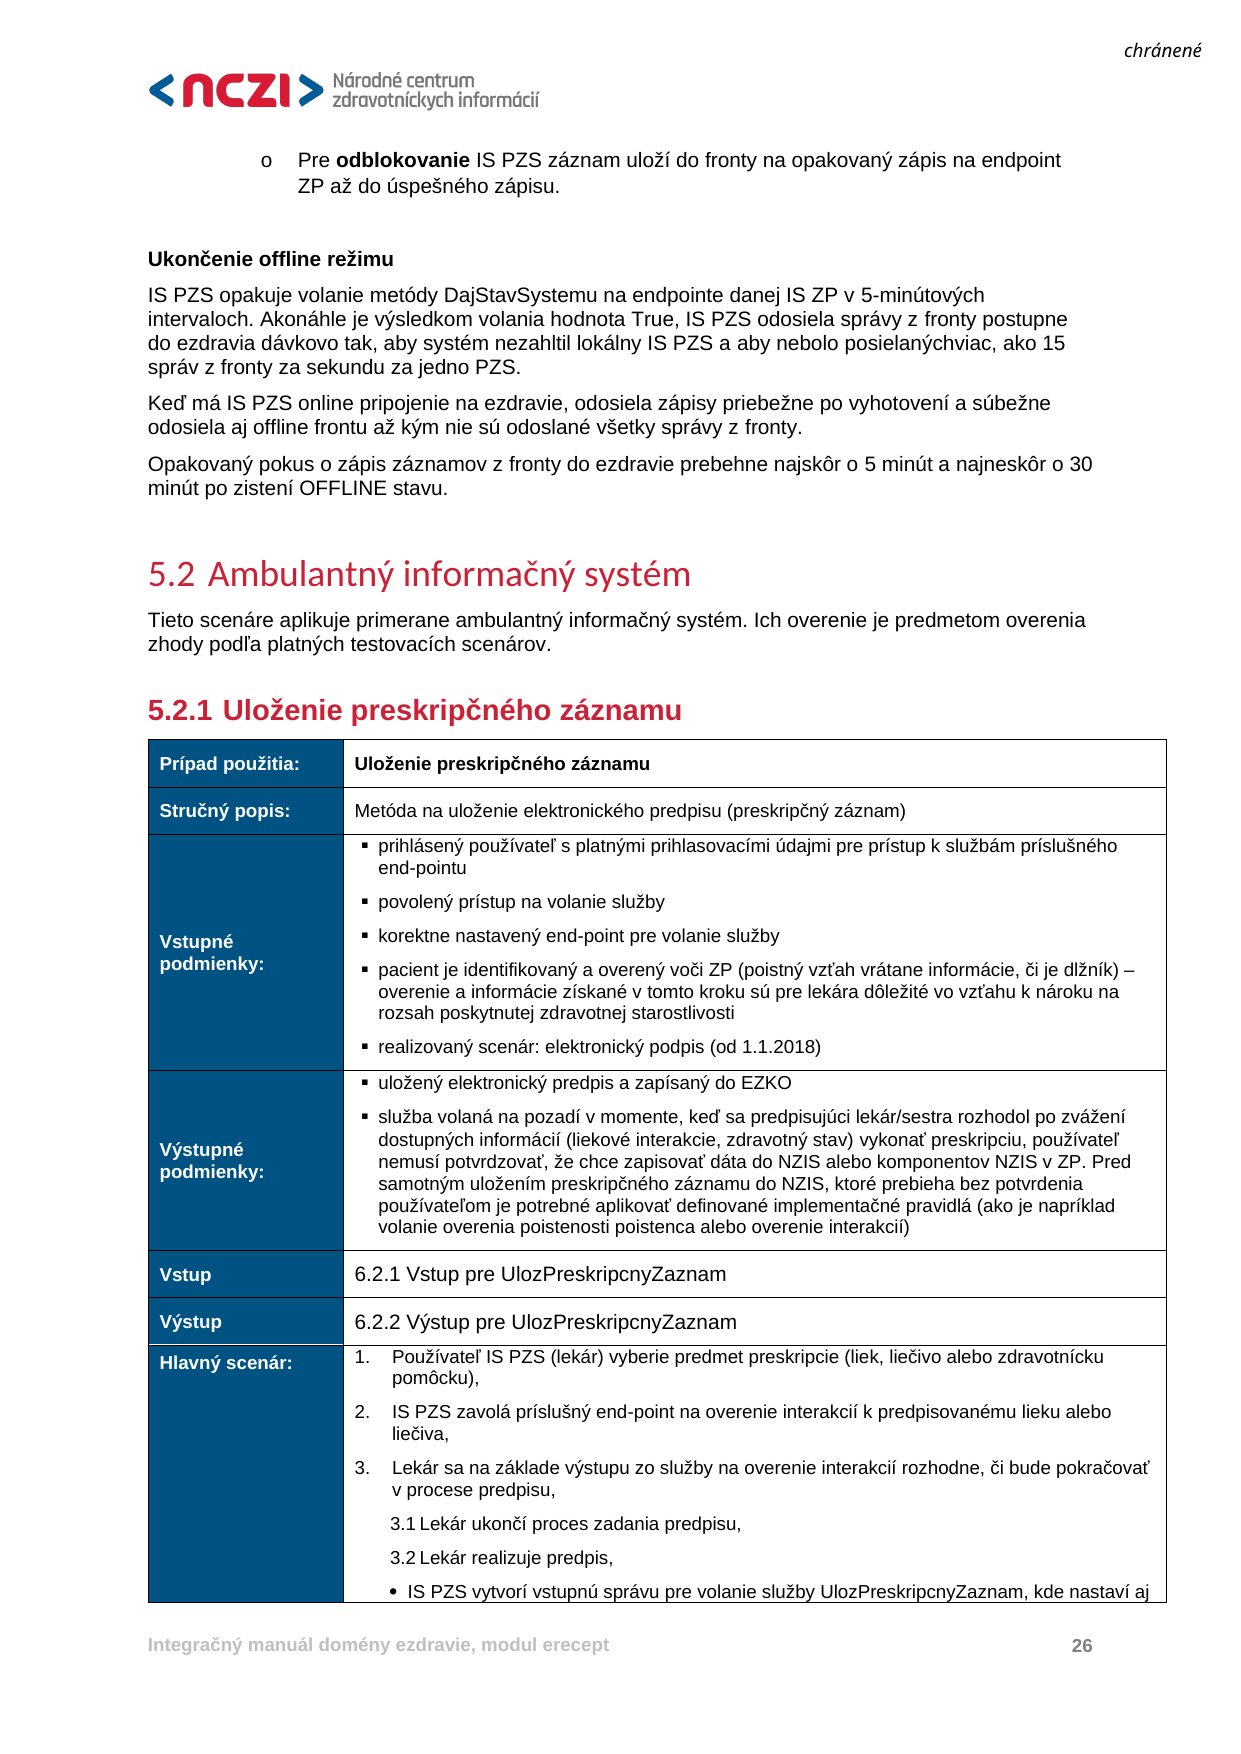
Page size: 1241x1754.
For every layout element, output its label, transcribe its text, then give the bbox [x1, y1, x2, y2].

text Ambulantný informačný systém [148, 549, 1093, 595]
table_cell Výstupné podmienky: [149, 1071, 343, 1250]
table_cell Metóda na uloženie elektronického predpisu (preskripčný záznam) [344, 788, 1166, 834]
list Pre odblokovanie IS PZS záznam uloží do fronty na opakovaný zápis na endpoint ZP až do úspešného zápisu. [260, 148, 1093, 197]
table_cell uložený elektronický predpis a zapísaný do EZKO služba volaná na pozadí v momente, keď sa predpisujúci lekár/sestra rozhodol po zvážení dostupných informácií (liekové interakcie, zdravotný stav) vykonať preskripciu, používateľ nemusí potvrdzovať, že chce zapisovať dáta do NZIS alebo komponentov NZIS v ZP. Pred samotným uložením preskripčného záznamu do NZIS, ktoré prebieha bez potvrdenia používateľom je potrebné aplikovať definované implementačné pravidlá (ako je napríklad volanie overenia poistenosti poistenca alebo overenie interakcií) [344, 1071, 1166, 1250]
list Keď má IS PZS online pripojenie na ezdravie, odosiela zápisy priebežne po vyhotovení a súbežne odosiela aj offline frontu až kým nie sú odoslané všetky správy z fronty. [148, 391, 1093, 439]
text Uloženie preskripčného záznamu [148, 693, 1093, 727]
list Opakovaný pokus o zápis záznamov z fronty do ezdravie prebehne najskôr o 5 minút a najneskôr o 30 minút po zistení OFFLINE stavu. [148, 452, 1093, 499]
list IS PZS opakuje volanie metódy DajStavSystemu na endpointe danej IS ZP v 5-minútových intervaloch. Akonáhle je výsledkom volania hodnota True, IS PZS odosiela správy z fronty postupne do ezdravia dávkovo tak, aby systém nezahltil lokálny IS PZS a aby nebolo posielanýchviac, ako 15 správ z fronty za sekundu za jedno PZS. [148, 283, 1093, 379]
text Tieto scenáre aplikuje primerane ambulantný informačný systém. Ich overenie je predmetom overenia zhody podľa platných testovacích scenárov. [148, 608, 1093, 656]
table_cell prihlásený používateľ s platnými prihlasovacími údajmi pre prístup k službám príslušného end-pointu povolený prístup na volanie služby korektne nastavený end-point pre volanie služby pacient je identifikovaný a overený voči ZP (poistný vzťah vrátane informácie, či je dlžník) – overenie a informácie získané v tomto kroku sú pre lekára dôležité vo vzťahu k nároku na rozsah poskytnutej zdravotnej starostlivosti realizovaný scenár: elektronický podpis (od 1.1.2018) [344, 835, 1166, 1070]
table_cell Vstup [149, 1251, 343, 1297]
table_cell Stručný popis: [149, 788, 343, 834]
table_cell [344, 1346, 1166, 1602]
table_cell Vstupné podmienky: [149, 835, 343, 1070]
list Ukončenie offline režimu [148, 246, 1093, 270]
picture [137, 58, 552, 124]
table_cell 6.2.1 Vstup pre UlozPreskripcnyZaznam [344, 1251, 1166, 1297]
table_header Prípad použitia: [149, 740, 343, 787]
table_header Uloženie preskripčného záznamu [344, 740, 1166, 787]
table_cell Hlavný scenár: [149, 1346, 343, 1602]
table_cell 6.2.2 Výstup pre UlozPreskripcnyZaznam [344, 1298, 1166, 1344]
table_cell Výstup [149, 1298, 343, 1344]
